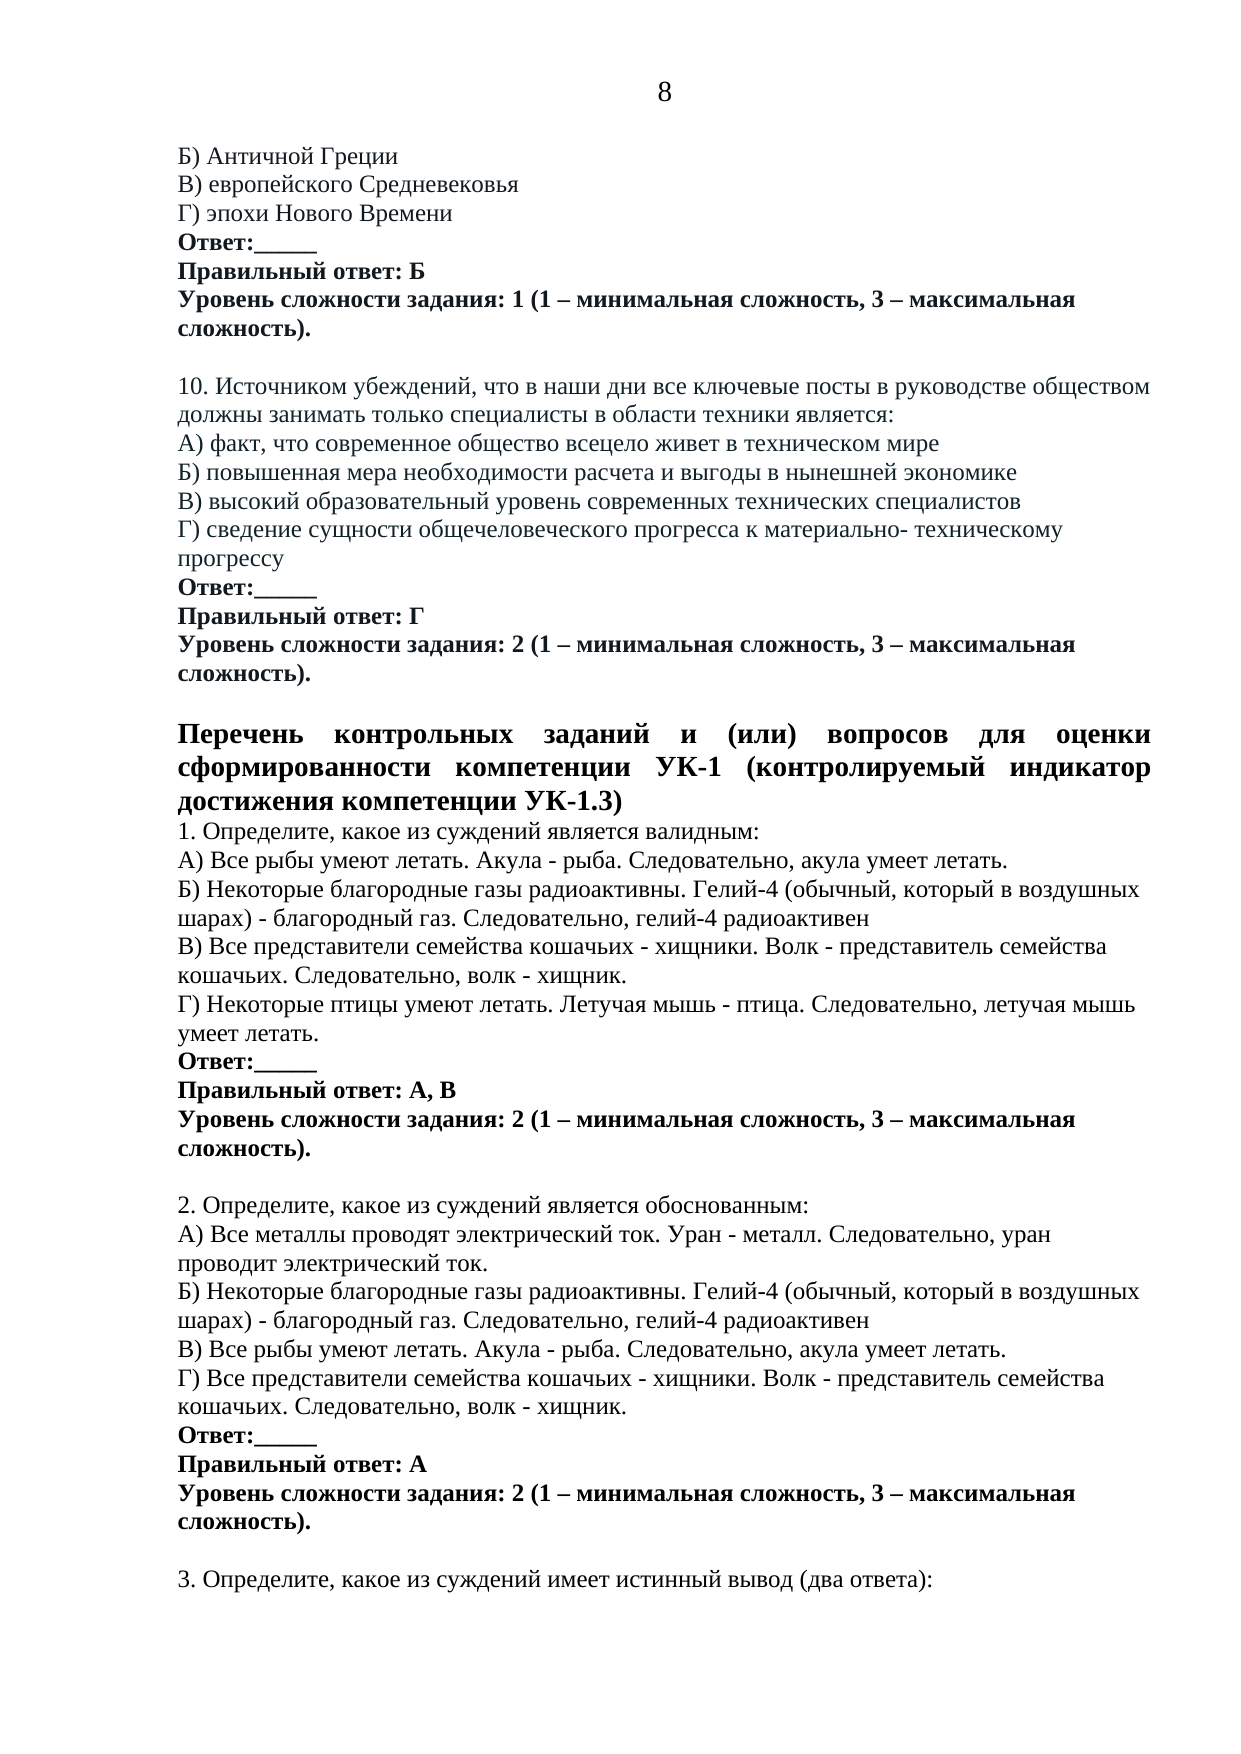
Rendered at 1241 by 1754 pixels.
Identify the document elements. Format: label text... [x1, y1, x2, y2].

text В) европейского Средневековья [177, 169, 1152, 198]
text Ответ:_____ [177, 1420, 1152, 1449]
text А) Все рыбы умеют летать. Акула - рыба. Следовательно, акула умеет летать. [177, 845, 1152, 874]
text Уровень сложности задания: 2 (1 – минимальная сложность, 3 – максимальная сложность). [177, 629, 1152, 687]
text 3. Определите, какое из суждений имеет истинный вывод (два ответа): [177, 1564, 1152, 1593]
text Ответ:_____ [177, 1046, 1152, 1075]
text Уровень сложности задания: 2 (1 – минимальная сложность, 3 – максимальная сложность). [177, 1104, 1152, 1161]
text 1. Определите, какое из суждений является валидным: [177, 816, 1152, 845]
text Б) повышенная мера необходимости расчета и выгоды в нынешней экономике [177, 457, 1152, 486]
text Б) Некоторые благородные газы радиоактивны. Гелий-4 (обычный, который в воздушных шарах) - благородный газ. Следовательно, гелий-4 радиоактивен [177, 874, 1152, 931]
text Г) Некоторые птицы умеют летать. Летучая мышь - птица. Следовательно, летучая мышь умеет летать. [177, 989, 1152, 1046]
text 2. Определите, какое из суждений является обоснованным: [177, 1190, 1152, 1219]
text В) высокий образовательный уровень современных технических специалистов [177, 486, 1152, 514]
text Правильный ответ: А [177, 1449, 1152, 1478]
text Правильный ответ: Г [177, 601, 1152, 629]
text Б) Некоторые благородные газы радиоактивны. Гелий-4 (обычный, который в воздушных шарах) - благородный газ. Следовательно, гелий-4 радиоактивен [177, 1276, 1152, 1334]
text Б) Античной Греции [177, 141, 1152, 169]
text 10. Источником убеждений, что в наши дни все ключевые посты в руководстве обществом должны занимать только специалисты в области техники является: [177, 371, 1152, 428]
text А) Все металлы проводят электрический ток. Уран - металл. Следовательно, уран проводит электрический ток. [177, 1219, 1152, 1276]
text В) Все рыбы умеют летать. Акула - рыба. Следовательно, акула умеет летать. [177, 1334, 1152, 1363]
text Правильный ответ: А, В [177, 1075, 1152, 1104]
text Правильный ответ: Б [177, 256, 1152, 284]
text Уровень сложности задания: 1 (1 – минимальная сложность, 3 – максимальная сложность). [177, 284, 1152, 342]
text Уровень сложности задания: 2 (1 – минимальная сложность, 3 – максимальная сложность). [177, 1478, 1152, 1535]
text Ответ:_____ [177, 227, 1152, 256]
text А) факт, что современное общество всецело живет в техническом мире [177, 428, 1152, 457]
text Ответ:_____ [177, 572, 1152, 601]
text Перечень контрольных заданий и (или) вопросов для оценки сформированности компетенции УК-1 (контролируемый индикатор достижения компетенции УК-1.3) [177, 716, 1152, 816]
text Г) эпохи Нового Времени [177, 198, 1152, 227]
text Г) сведение сущности общечеловеческого прогресса к материально- техническому прогрессу [177, 514, 1152, 572]
text Г) Все представители семейства кошачьих - хищники. Волк - представитель семейства кошачьих. Следовательно, волк - хищник. [177, 1363, 1152, 1420]
text В) Все представители семейства кошачьих - хищники. Волк - представитель семейства кошачьих. Следовательно, волк - хищник. [177, 931, 1152, 989]
